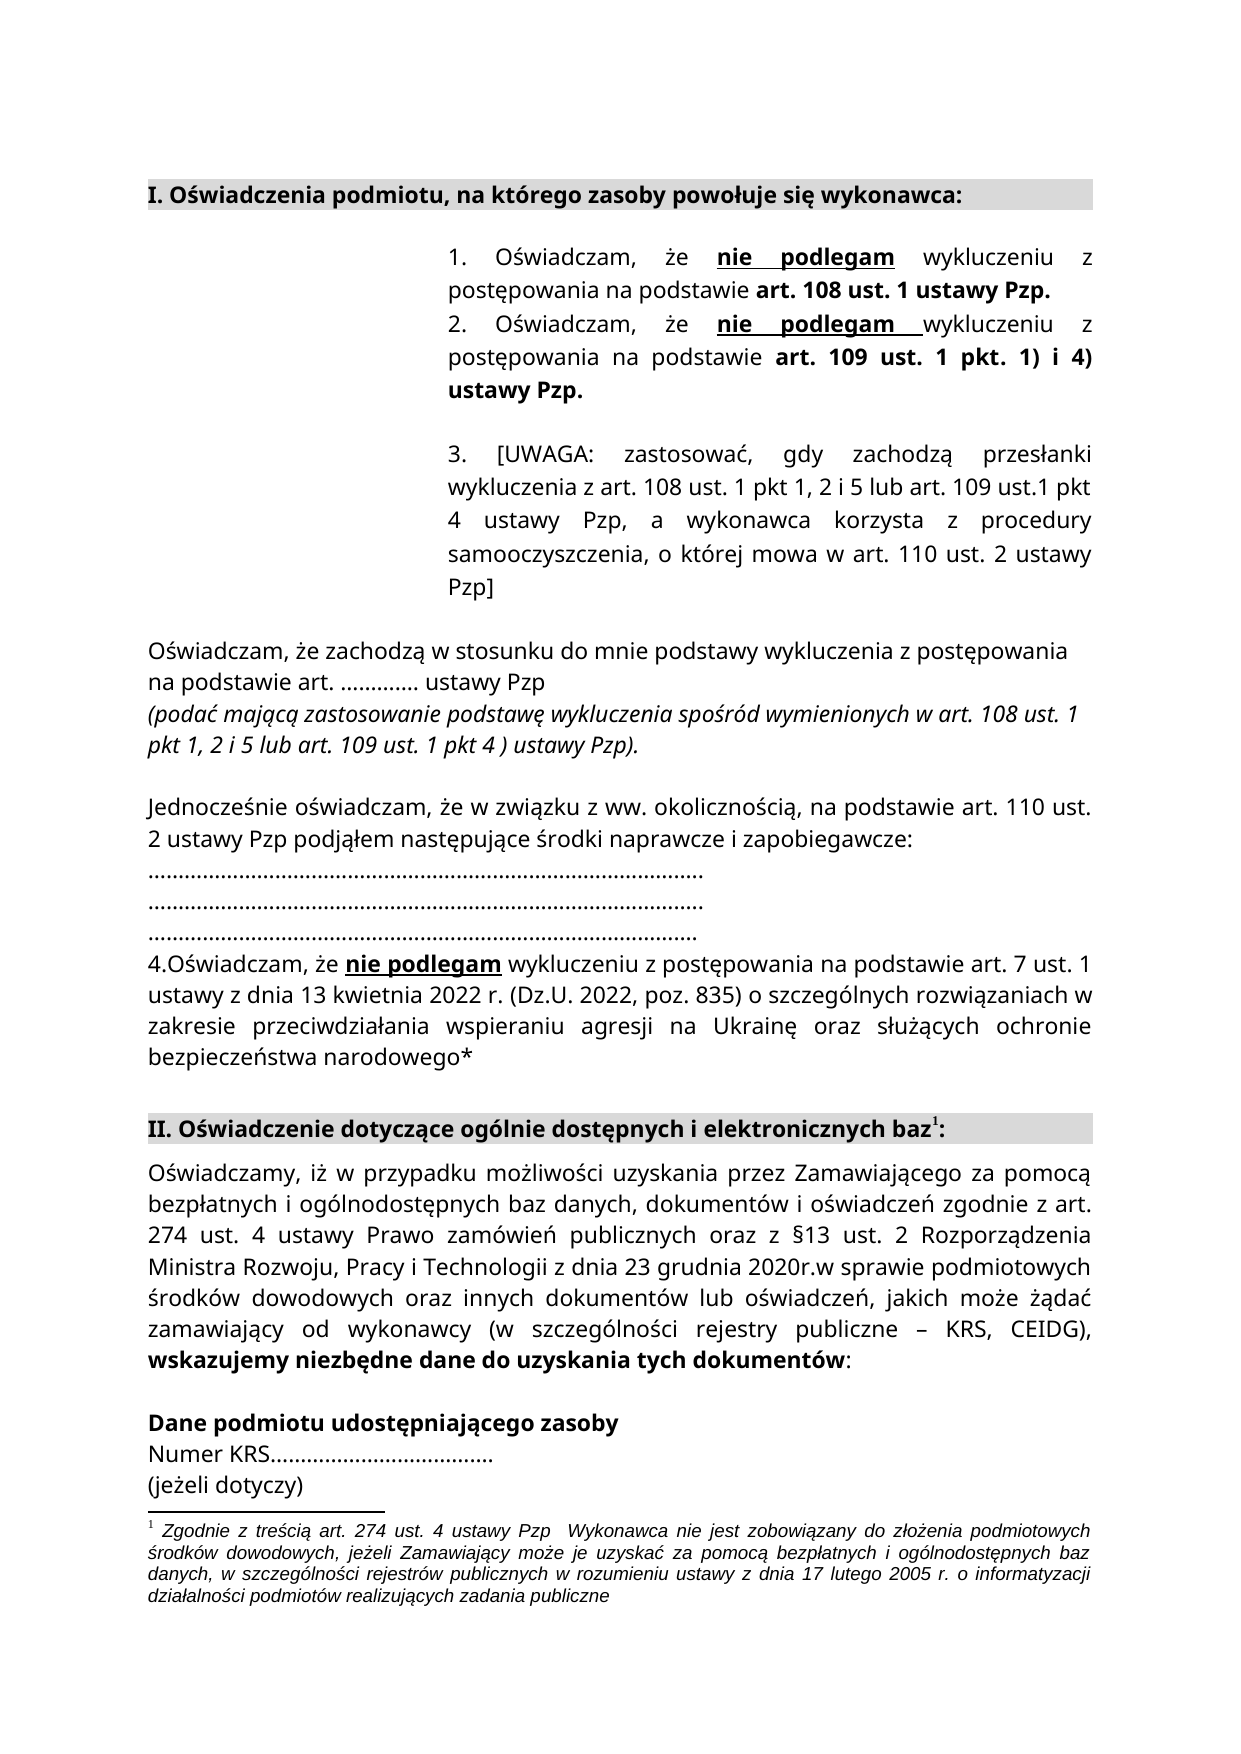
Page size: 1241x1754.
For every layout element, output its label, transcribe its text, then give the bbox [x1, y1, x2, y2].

text I. Oświadczenia podmiotu, na którego zasoby powołuje się wykonawca: [148, 179, 1093, 210]
text (jeżeli dotyczy) [148, 1469, 1093, 1501]
text 4.Oświadczam, że nie podlegam wykluczeniu z postępowania na podstawie art. 7 ust. 1 ustawy z dnia 13 kwietnia 2022 r. (Dz.U. 2022, poz. 835) o szczególnych rozwiązaniach w zakresie przeciwdziałania wspieraniu agresji na Ukrainę oraz służących ochronie bezpieczeństwa narodowego* [148, 948, 1093, 1073]
text Oświadczam, że zachodzą w stosunku do mnie podstawy wykluczenia z postępowania na podstawie art. …………. ustawy Pzp [148, 635, 1093, 698]
list 1. Oświadczam, że nie podlegam wykluczeniu z postępowania na podstawie art. 108 ust. 1 ustawy Pzp. [418, 241, 1093, 306]
text Dane podmiotu udostępniającego zasoby [148, 1407, 1093, 1438]
text ………………………………………………………………………………..………………………………………………………………………………..………………………………………………………………………………. [148, 854, 1093, 948]
list 2. Oświadczam, że nie podlegam wykluczeniu z postępowania na podstawie art. 109 ust. 1 pkt. 1) i 4) ustawy Pzp. [418, 308, 1093, 405]
text Oświadczamy, iż w przypadku możliwości uzyskania przez Zamawiającego za pomocą bezpłatnych i ogólnodostępnych baz danych, dokumentów i oświadczeń zgodnie z art. 274 ust. 4 ustawy Prawo zamówień publicznych oraz z §13 ust. 2 Rozporządzenia Ministra Rozwoju, Pracy i Technologii z dnia 23 grudnia 2020r.w sprawie podmiotowych środków dowodowych oraz innych dokumentów lub oświadczeń, jakich może żądać zamawiający od wykonawcy (w szczególności rejestry publiczne – KRS, CEIDG), wskazujemy niezbędne dane do uzyskania tych dokumentów: [148, 1157, 1093, 1376]
text Jednocześnie oświadczam, że w związku z ww. okolicznością, na podstawie art. 110 ust. 2 ustawy Pzp podjąłem następujące środki naprawcze i zapobiegawcze: [148, 791, 1093, 854]
text (podać mającą zastosowanie podstawę wykluczenia spośród wymienionych w art. 108 ust. 1 pkt 1, 2 i 5 lub art. 109 ust. 1 pkt 4 ) ustawy Pzp). [148, 698, 1093, 760]
list 3. [UWAGA: zastosować, gdy zachodzą przesłanki wykluczenia z art. 108 ust. 1 pkt 1, 2 i 5 lub art. 109 ust.1 pkt 4 ustawy Pzp, a wykonawca korzysta z procedury samooczyszczenia, o której mowa w art. 110 ust. 2 ustawy Pzp] [418, 438, 1093, 602]
text Numer KRS………………………………. [148, 1438, 1093, 1469]
text II. Oświadczenie dotyczące ogólnie dostępnych i elektronicznych baz: [148, 1113, 1093, 1144]
